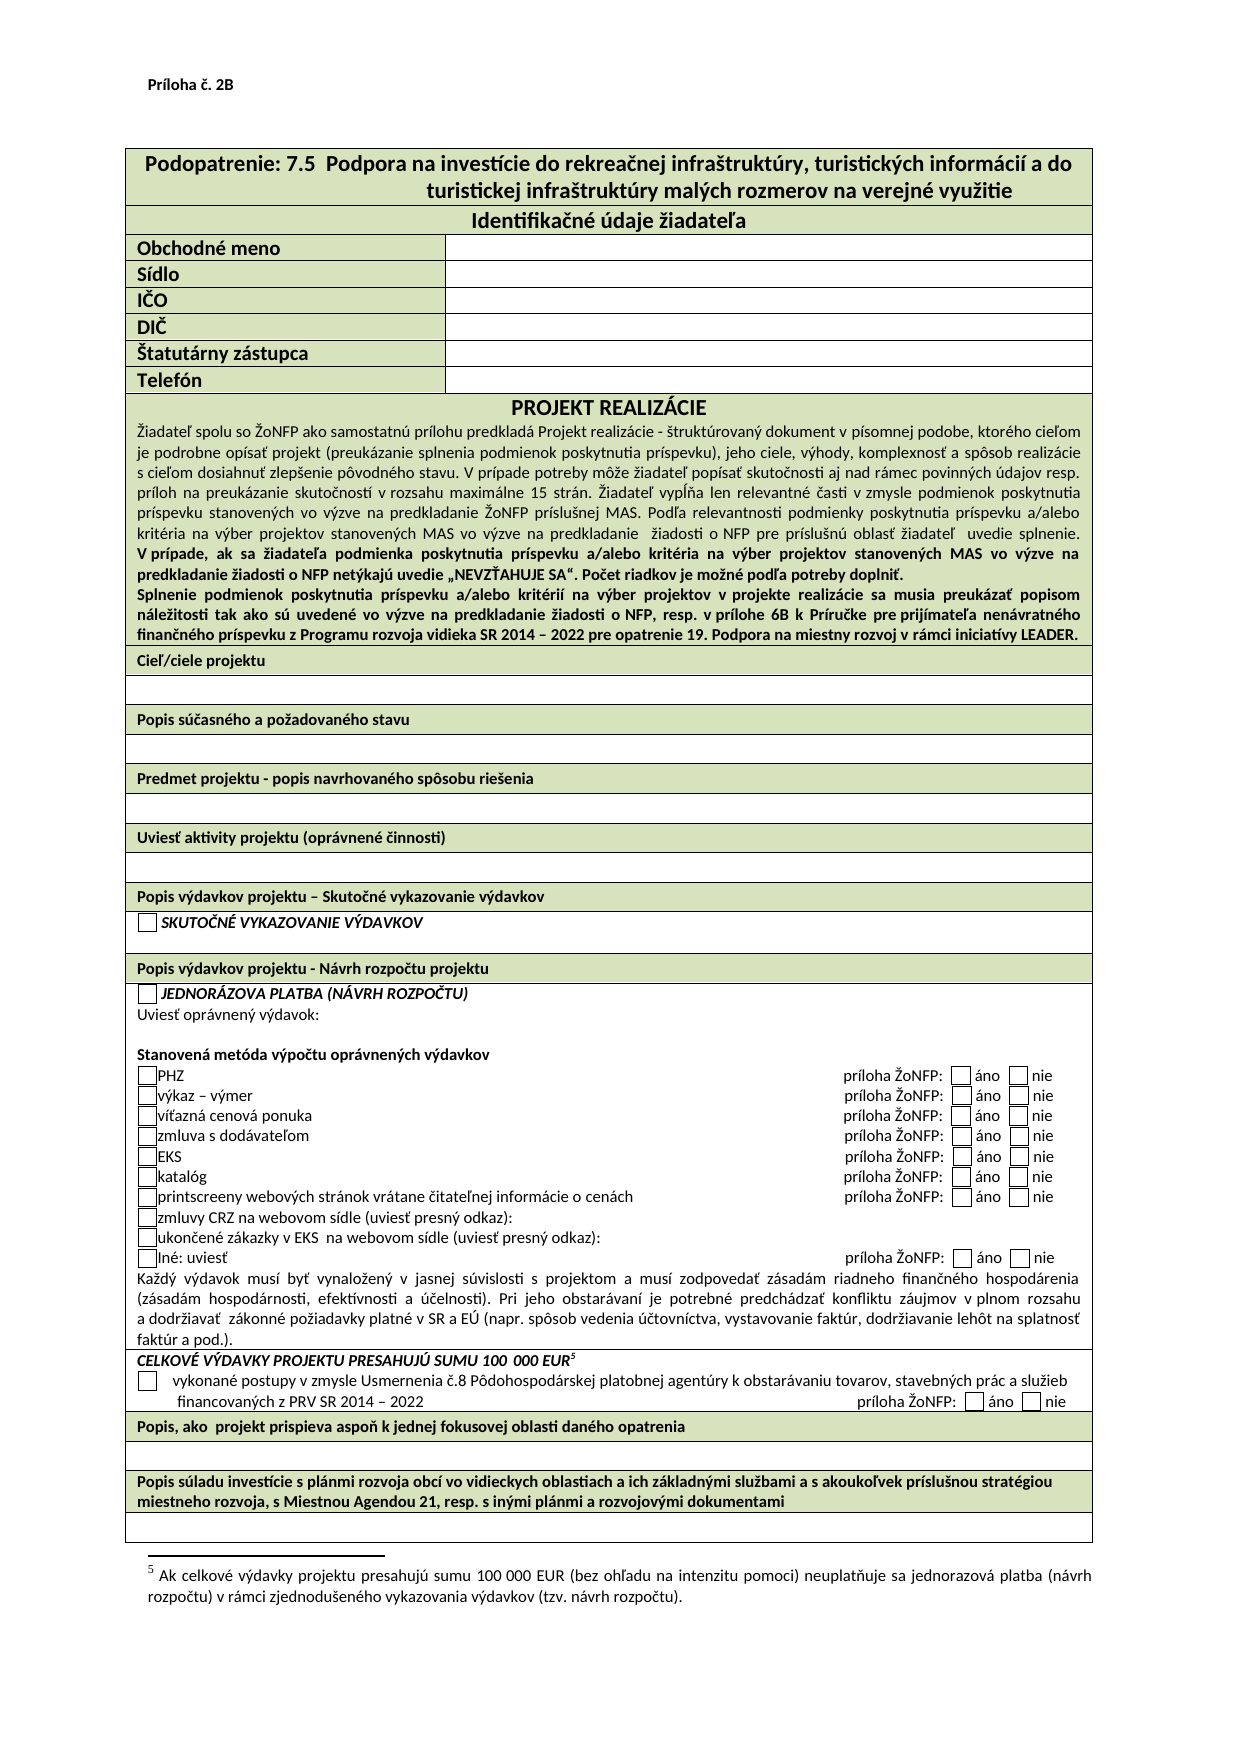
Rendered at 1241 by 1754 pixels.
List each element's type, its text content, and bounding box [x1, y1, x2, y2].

table_cell [446, 288, 1092, 313]
table_cell Popis súčasného a požadovaného stavu [126, 705, 1092, 734]
table_cell [126, 853, 1092, 882]
table_cell CELKOVÉ VÝDAVKY PROJEKTU PRESAHUJÚ SUMU 100 000 EUR vykonané postupy v zmysle Usmernenia č.8 Pôdohospodárskej platobnej agentúry k obstarávaniu tovarov, stavebných prác a služieb financovaných z PRV SR 2014 – 2022 príloha ŽoNFP: áno nie [126, 1350, 1092, 1411]
table_cell DIČ [126, 314, 445, 339]
table_header Podopatrenie: 7.5 Podpora na investície do rekreačnej infraštruktúry, turistických informácií a do turistickej infraštruktúry malých rozmerov na verejné využitie [126, 149, 1092, 205]
table_cell JEDNORÁZOVA PLATBA (NÁVRH ROZPOČTU) Uviesť oprávnený výdavok: Stanovená metóda výpočtu oprávnených výdavkov PHZ príloha ŽoNFP: áno nie výkaz – výmer príloha ŽoNFP: áno nie víťazná cenová ponuka príloha ŽoNFP: áno nie zmluva s dodávateľom príloha ŽoNFP: áno nie EKS príloha ŽoNFP: áno nie katalóg príloha ŽoNFP: áno nie printscreeny webových stránok vrátane čitateľnej informácie o cenách príloha ŽoNFP: áno nie zmluvy CRZ na webovom sídle (uviesť presný odkaz): ukončené zákazky v EKS na webovom sídle (uviesť presný odkaz): Iné: uviesť príloha ŽoNFP: áno nie Každý výdavok musí byť vynaložený v jasnej súvislosti s projektom a musí zodpovedať zásadám riadneho finančného hospodárenia (zásadám hospodárnosti, efektívnosti a účelnosti). Pri jeho obstarávaní je potrebné predchádzať konfliktu záujmov v plnom rozsahu a dodržiavať zákonné požiadavky platné v SR a EÚ (napr. spôsob vedenia účtovníctva, vystavovanie faktúr, dodržiavanie lehôt na splatnosť faktúr a pod.). [126, 984, 1092, 1349]
table_cell Popis výdavkov projektu – Skutočné vykazovanie výdavkov [126, 883, 1092, 911]
table_cell Predmet projektu - popis navrhovaného spôsobu riešenia [126, 764, 1092, 793]
table_cell [126, 1442, 1092, 1470]
table_cell [446, 261, 1092, 287]
table_cell Sídlo [126, 261, 445, 287]
table_cell [126, 1513, 1092, 1542]
table_cell Popis, ako projekt prispieva aspoň k jednej fokusovej oblasti daného opatrenia [126, 1412, 1092, 1441]
table_cell Identifikačné údaje žiadateľa [126, 206, 1092, 234]
table_cell Obchodné meno [126, 235, 445, 260]
table_cell SKUTOČNÉ VYKAZOVANIE VÝDAVKOV [126, 912, 1092, 953]
table_cell Telefón [126, 367, 445, 392]
table_cell [126, 735, 1092, 763]
table_cell Cieľ/ciele projektu [126, 646, 1092, 674]
table_cell PROJEKT REALIZÁCIE Žiadateľ spolu so ŽoNFP ako samostatnú prílohu predkladá Projekt realizácie - štruktúrovaný dokument v písomnej podobe, ktorého cieľom je podrobne opísať projekt (preukázanie splnenia podmienok poskytnutia príspevku), jeho ciele, výhody, komplexnosť a spôsob realizácie s cieľom dosiahnuť zlepšenie pôvodného stavu. V prípade potreby môže žiadateľ popísať skutočnosti aj nad rámec povinných údajov resp. príloh na preukázanie skutočností v rozsahu maximálne 15 strán. Žiadateľ vypĺňa len relevantné časti v zmysle podmienok poskytnutia príspevku stanovených vo výzve na predkladanie ŽoNFP príslušnej MAS. Podľa relevantnosti podmienky poskytnutia príspevku a/alebo kritéria na výber projektov stanovených MAS vo výzve na predkladanie žiadosti o NFP pre príslušnú oblasť žiadateľ uvedie splnenie. V prípade, ak sa žiadateľa podmienka poskytnutia príspevku a/alebo kritéria na výber projektov stanovených MAS vo výzve na predkladanie žiadosti o NFP netýkajú uvedie „NEVZŤAHUJE SA“. Počet riadkov je možné podľa potreby doplniť. Splnenie podmienok poskytnutia príspevku a/alebo kritérií na výber projektov v projekte realizácie sa musia preukázať popisom náležitosti tak ako sú uvedené vo výzve na predkladanie žiadosti o NFP, resp. v prílohe 6B k Príručke pre prijímateľa nenávratného finančného príspevku z Programu rozvoja vidieka SR 2014 – 2022 pre opatrenie 19. Podpora na miestny rozvoj v rámci iniciatívy LEADER. [126, 394, 1092, 645]
table_cell Popis výdavkov projektu - Návrh rozpočtu projektu [126, 954, 1092, 982]
table_cell Popis súladu investície s plánmi rozvoja obcí vo vidieckych oblastiach a ich základnými službami a s akoukoľvek príslušnou stratégiou miestneho rozvoja, s Miestnou Agendou 21, resp. s inými plánmi a rozvojovými dokumentami [126, 1471, 1092, 1512]
table_cell [446, 235, 1092, 260]
table_cell IČO [126, 288, 445, 313]
table_cell [446, 367, 1092, 392]
table_cell [126, 676, 1092, 704]
table_cell [126, 794, 1092, 822]
table_cell [446, 314, 1092, 339]
table_cell Štatutárny zástupca [126, 341, 445, 366]
table_cell Uviesť aktivity projektu (oprávnené činnosti) [126, 824, 1092, 852]
table_cell [446, 341, 1092, 366]
